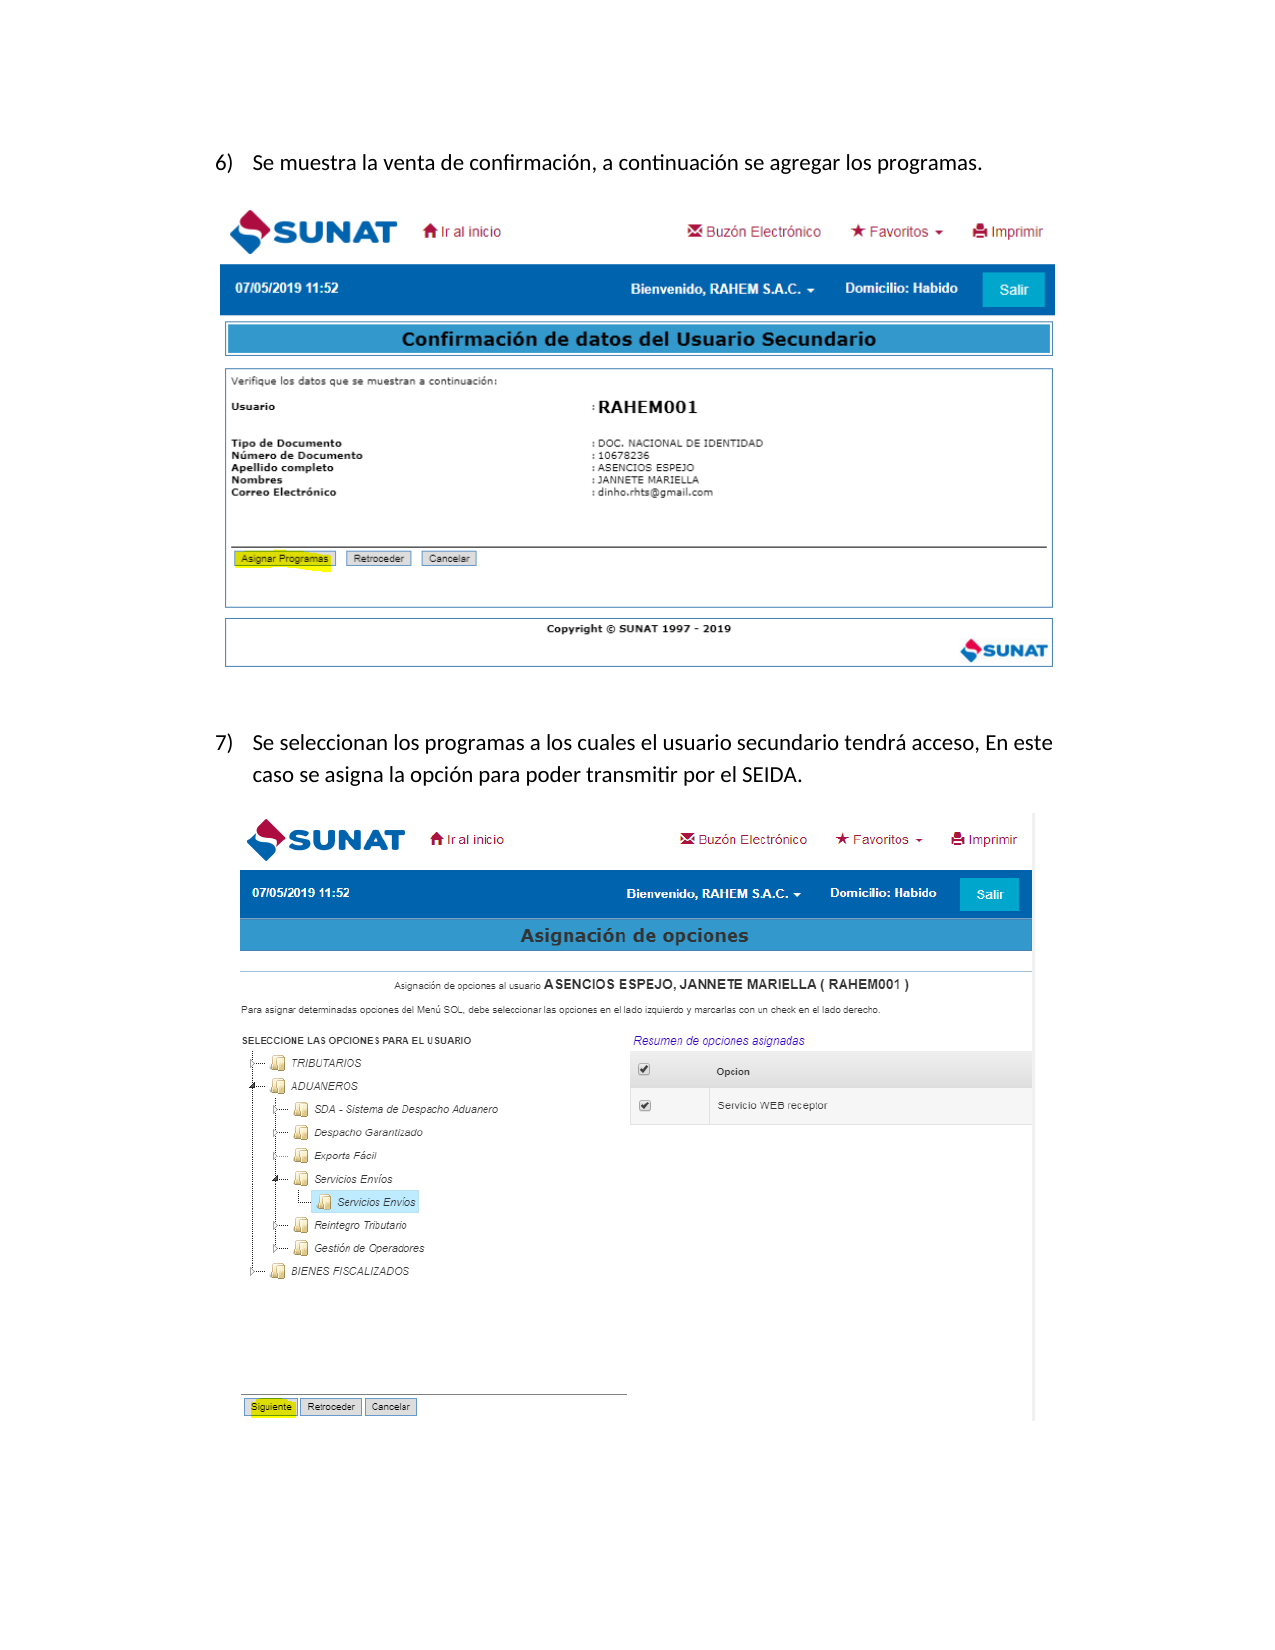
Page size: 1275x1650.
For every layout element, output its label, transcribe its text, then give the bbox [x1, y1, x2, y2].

picture [240, 813, 1036, 1421]
picture [220, 200, 1055, 671]
list Se muestra la venta de confirmación, a continuación se agregar los programas. [215, 148, 1098, 176]
list Se seleccionan los programas a los cuales el usuario secundario tendrá acceso, En este caso se asigna la opción para poder transmitir por el SEIDA. [215, 728, 1098, 788]
